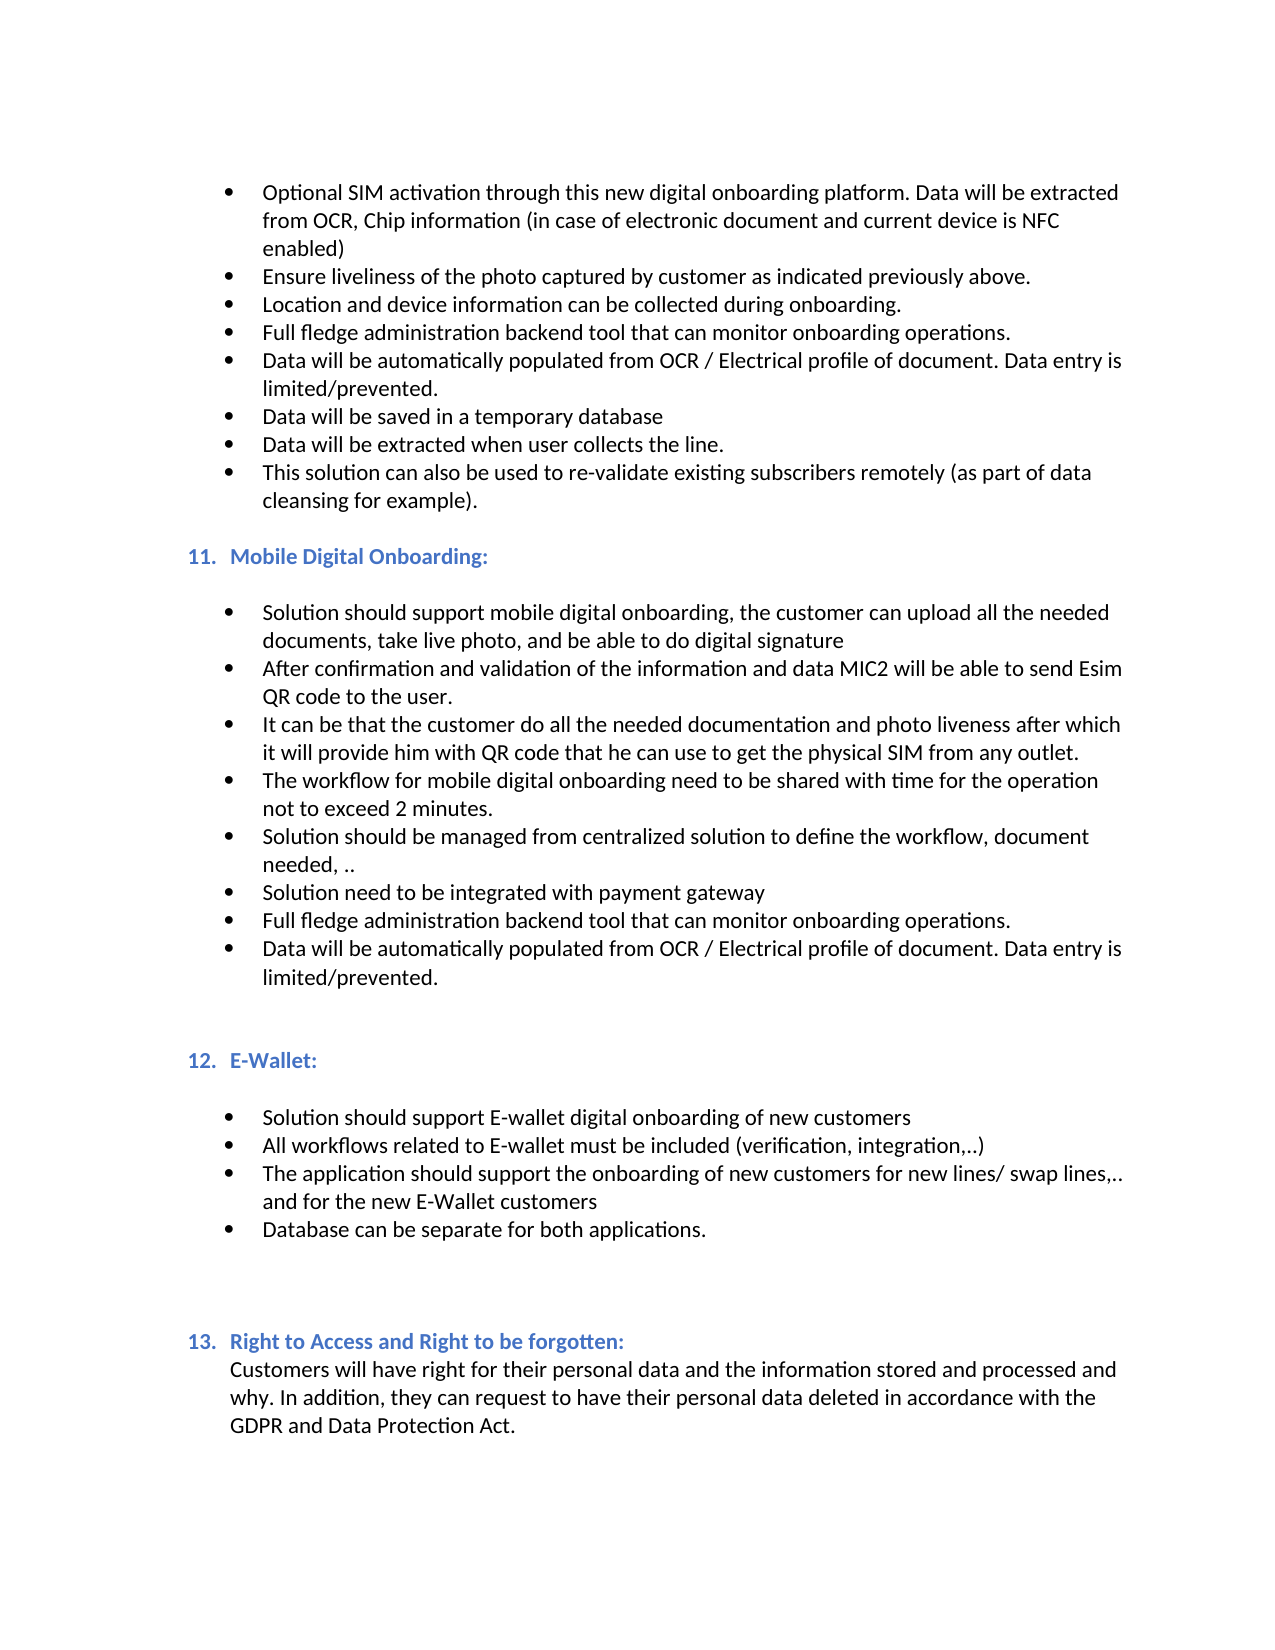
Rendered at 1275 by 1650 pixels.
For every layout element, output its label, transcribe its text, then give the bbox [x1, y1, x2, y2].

list Right to Access and Right to be forgotten: [187, 1327, 1125, 1355]
list Data will be saved in a temporary database [225, 402, 1125, 430]
list The application should support the onboarding of new customers for new lines/ swap lines,.. and for the new E-Wallet customers [225, 1159, 1125, 1215]
list This solution can also be used to re-validate existing subscribers remotely (as part of data cleansing for example). [225, 458, 1125, 514]
list Solution need to be integrated with payment gateway [225, 878, 1125, 907]
list Data will be automatically populated from OCR / Electrical profile of document. Data entry is limited/prevented. [225, 346, 1125, 402]
list Solution should support E-wallet digital onboarding of new customers [225, 1103, 1125, 1131]
text Customers will have right for their personal data and the information stored and processed and why. In addition, they can request to have their personal data deleted in accordance with the GDPR and Data Protection Act. [230, 1355, 1125, 1439]
list Database can be separate for both applications. [225, 1215, 1125, 1243]
list It can be that the customer do all the needed documentation and photo liveness after which it will provide him with QR code that he can use to get the physical SIM from any outlet. [225, 710, 1125, 766]
list Full fledge administration backend tool that can monitor onboarding operations. [225, 318, 1125, 346]
list Data will be automatically populated from OCR / Electrical profile of document. Data entry is limited/prevented. [225, 934, 1125, 991]
list Solution should be managed from centralized solution to define the workflow, document needed, .. [225, 822, 1125, 878]
list Mobile Digital Onboarding: [187, 542, 1125, 570]
list Full fledge administration backend tool that can monitor onboarding operations. [225, 907, 1125, 934]
list After confirmation and validation of the information and data MIC2 will be able to send Esim QR code to the user. [225, 654, 1125, 710]
list Location and device information can be collected during onboarding. [225, 290, 1125, 318]
list Data will be extracted when user collects the line. [225, 430, 1125, 458]
list E-Wallet: [187, 1047, 1125, 1075]
list The workflow for mobile digital onboarding need to be shared with time for the operation not to exceed 2 minutes. [225, 766, 1125, 822]
list All workflows related to E-wallet must be included (verification, integration,..) [225, 1131, 1125, 1159]
list Solution should support mobile digital onboarding, the customer can upload all the needed documents, take live photo, and be able to do digital signature [225, 598, 1125, 654]
list Optional SIM activation through this new digital onboarding platform. Data will be extracted from OCR, Chip information (in case of electronic document and current device is NFC enabled) [225, 178, 1125, 262]
list Ensure liveliness of the photo captured by customer as indicated previously above. [225, 262, 1125, 290]
